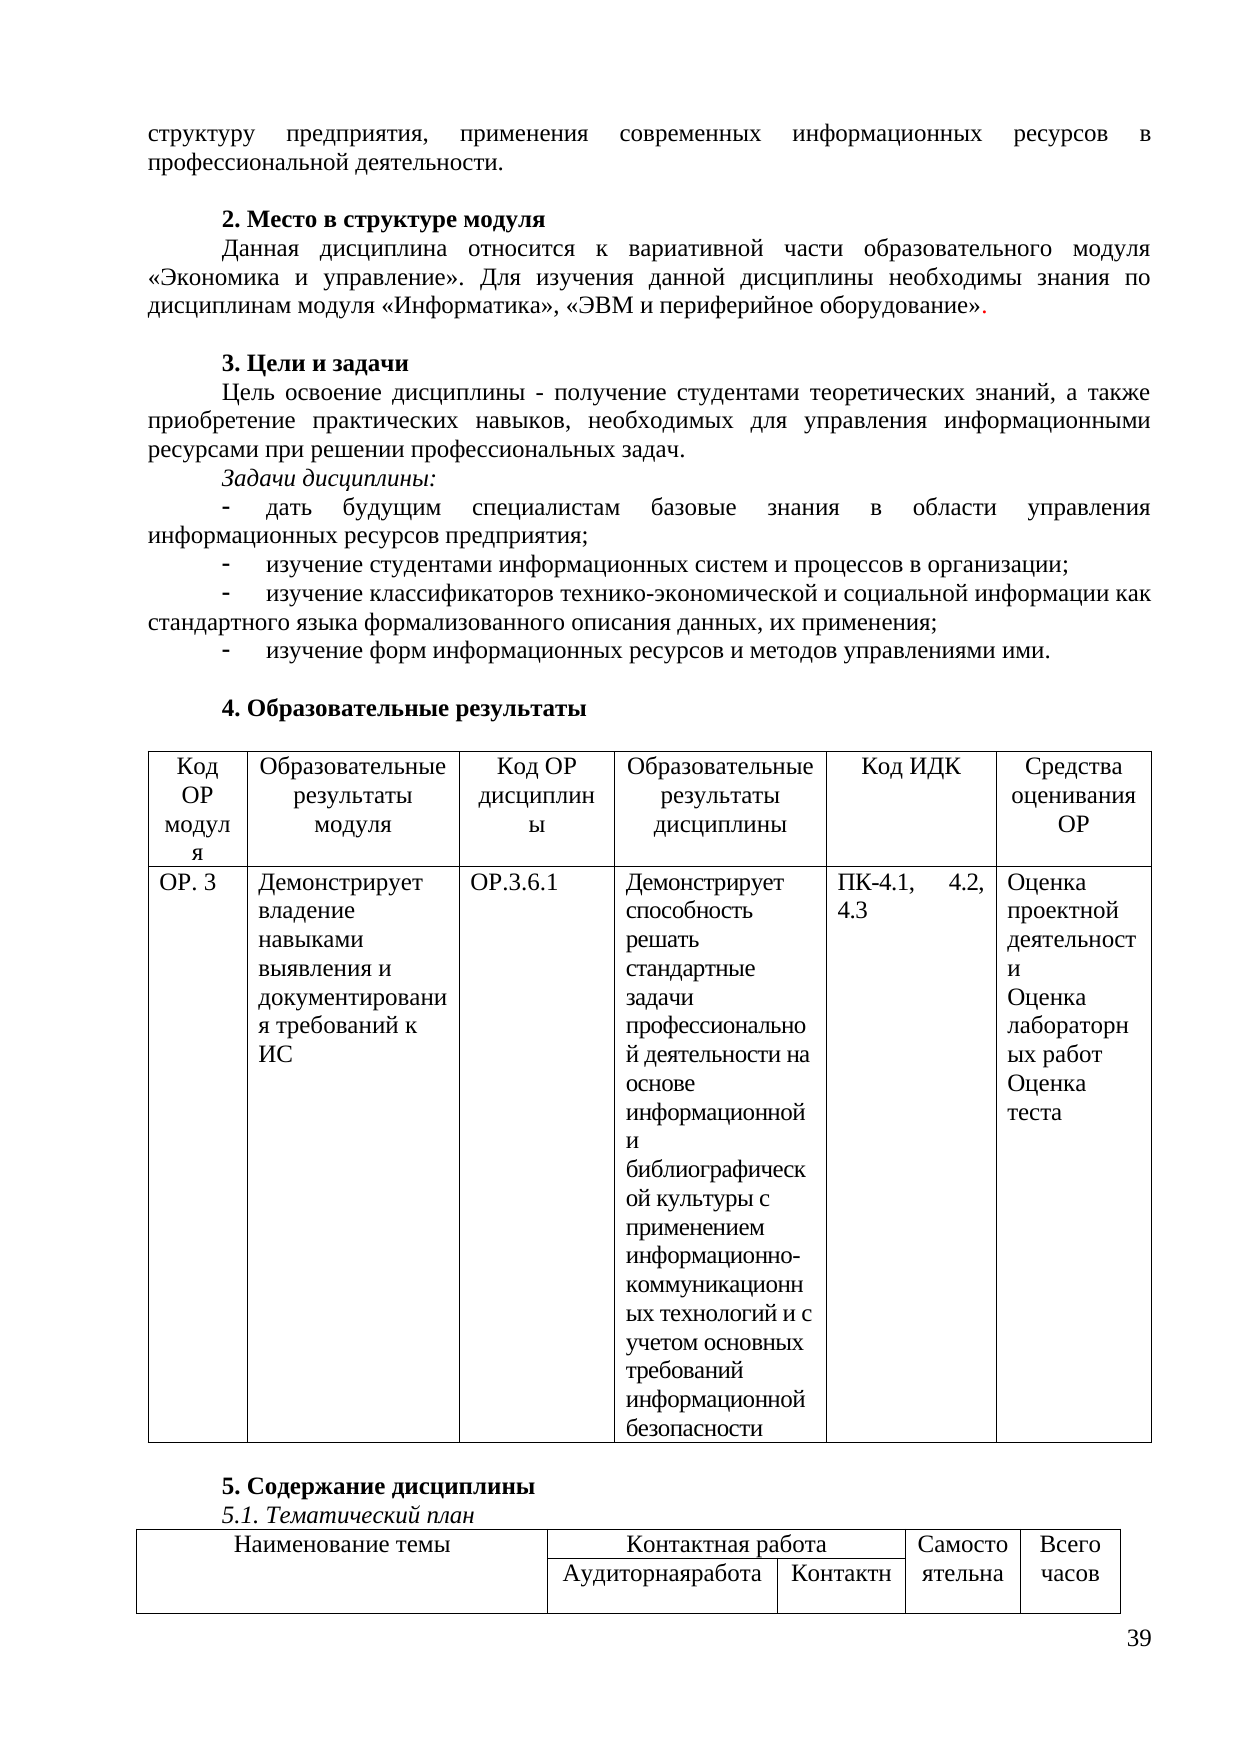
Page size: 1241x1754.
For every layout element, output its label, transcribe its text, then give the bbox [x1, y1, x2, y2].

table_header Код ОР модуля [149, 752, 247, 866]
table_header Средства оценивания ОР [997, 752, 1151, 866]
list изучение студентами информационных систем и процессов в организации; [148, 549, 1152, 578]
table_header Образовательные результаты модуля [248, 752, 459, 866]
text Задачи дисциплины: [148, 463, 1152, 492]
table_cell ОР. 3 [149, 867, 247, 1442]
table_cell Демонстрирует владение навыками выявления и документирования требований к ИС [248, 867, 459, 1442]
text 4. Образовательные результаты [148, 693, 1152, 722]
table_header Самостоятельная работа [906, 1530, 1020, 1613]
table_cell Аудиторнаяработа [548, 1559, 777, 1613]
table_cell ПК-4.1, 4.2, 4.3 [827, 867, 996, 1442]
table_cell ОР.3.6.1 [460, 867, 614, 1442]
table_cell Оценка проектной деятельности Оценка лабораторных работ Оценка теста [997, 867, 1151, 1442]
table_header Наименование темы [137, 1530, 547, 1613]
table_header Всего часов по дисциплине [1021, 1530, 1120, 1613]
table_header Код ОР дисциплины [460, 752, 614, 866]
text 5. Содержание дисциплины [148, 1471, 1152, 1500]
table_header Контактная работа [548, 1530, 905, 1558]
text 5.1. Тематический план [148, 1500, 1152, 1528]
text Данная дисциплина относится к вариативной части образовательного модуля «Экономика и управление». Для изучения данной дисциплины необходимы знания по дисциплинам модуля «Информатика», «ЭВМ и периферийное оборудование». [148, 233, 1152, 319]
table_header Код ИДК [827, 752, 996, 866]
text Цель освоение дисциплины - получение студентами теоретических знаний, а также приобретение практических навыков, необходимых для управления информационными ресурсами при решении профессиональных задач. [148, 377, 1152, 463]
table_header Образовательные результаты дисциплины [615, 752, 826, 866]
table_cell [778, 1559, 905, 1613]
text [148, 118, 1152, 176]
list дать будущим специалистам базовые знания в области управления информационных ресурсов предприятия; [148, 492, 1152, 549]
table_cell Демонстрирует способность решать стандартные задачи профессиональной деятельности на основе информационной и библиографической культуры с применением информационно-коммуникационных технологий и с учетом основных требований информационной безопасности [615, 867, 826, 1442]
list изучение форм информационных ресурсов и методов управлениями ими. [148, 636, 1152, 664]
list изучение классификаторов технико-экономической и социальной информации как стандартного языка формализованного описания данных, их применения; [148, 578, 1152, 636]
text 2. Место в структуре модуля [148, 204, 1152, 233]
text 3. Цели и задачи [148, 348, 1152, 377]
